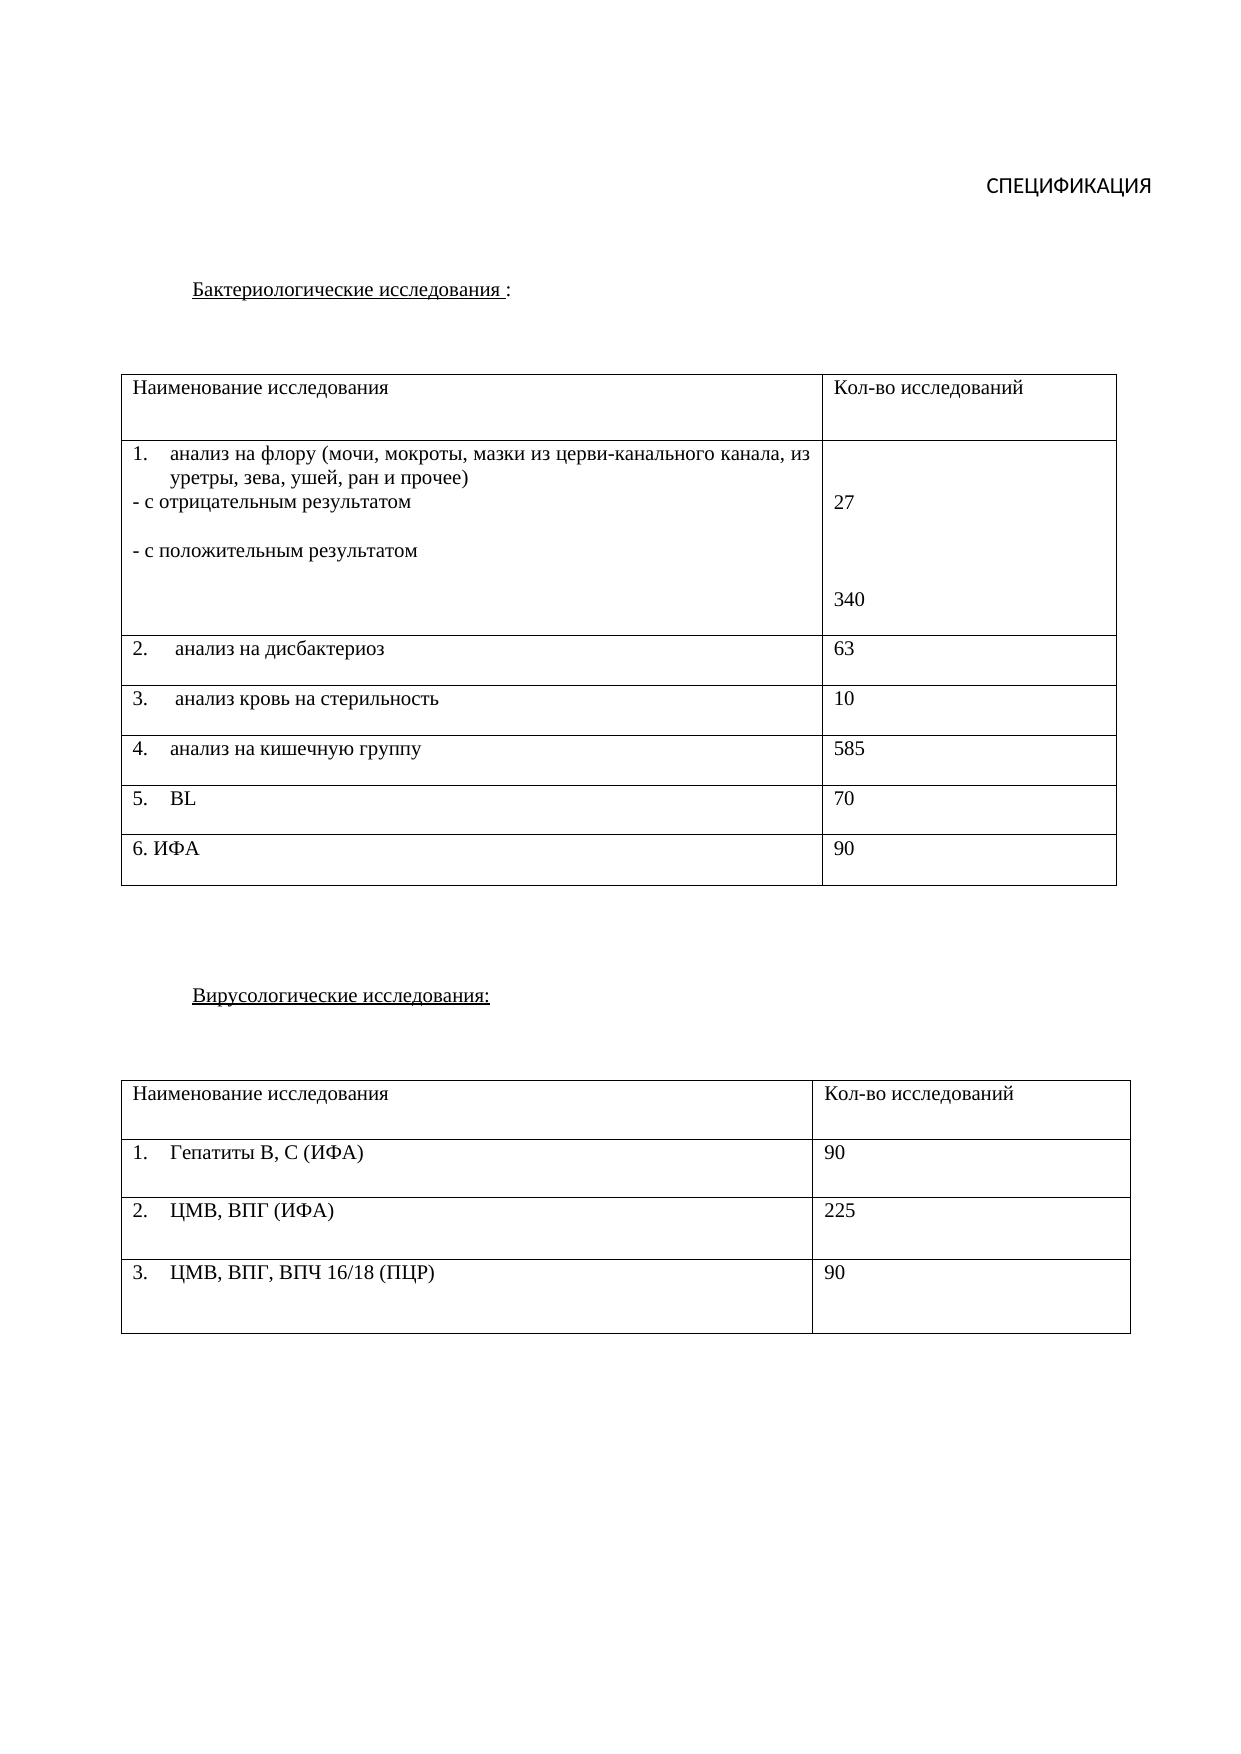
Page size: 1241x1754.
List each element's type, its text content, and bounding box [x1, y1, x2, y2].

table_cell анализ на кишечную группу [122, 736, 822, 784]
table_cell 27 340 [823, 441, 1116, 635]
table_cell 90 [823, 835, 1116, 885]
table_cell 225 [813, 1198, 1130, 1258]
table_cell 10 [823, 686, 1116, 735]
table_cell ЦМВ, ВПГ, ВПЧ 16/18 (ПЦР) [122, 1260, 812, 1333]
table_header Кол-во исследований [813, 1081, 1130, 1139]
table_header Наименование исследования [122, 375, 822, 440]
table_cell 63 [823, 636, 1116, 685]
table_cell 90 [813, 1140, 1130, 1197]
table_cell 90 [813, 1260, 1130, 1333]
table_header Наименование исследования [122, 1081, 812, 1139]
text Бактериологические исследования : [192, 277, 1152, 301]
table_cell анализ кровь на стерильность [122, 686, 822, 735]
table_cell BL [122, 786, 822, 834]
table_header Кол-во исследований [823, 375, 1116, 440]
text Вирусологические исследования: [192, 983, 1152, 1007]
table_cell анализ на флору (мочи, мокроты, мазки из церви-канального канала, из уретры, зева, ушей, ран и прочее) - с отрицательным результатом - с положительным результатом [122, 441, 822, 635]
table_cell 6. ИФА [122, 835, 822, 885]
table_cell Гепатиты В, С (ИФА) [122, 1140, 812, 1197]
table_cell ЦМВ, ВПГ (ИФА) [122, 1198, 812, 1258]
text СПЕЦИФИКАЦИЯ [177, 171, 1152, 199]
table_cell 585 [823, 736, 1116, 784]
table_cell 70 [823, 786, 1116, 834]
table_cell анализ на дисбактериоз [122, 636, 822, 685]
